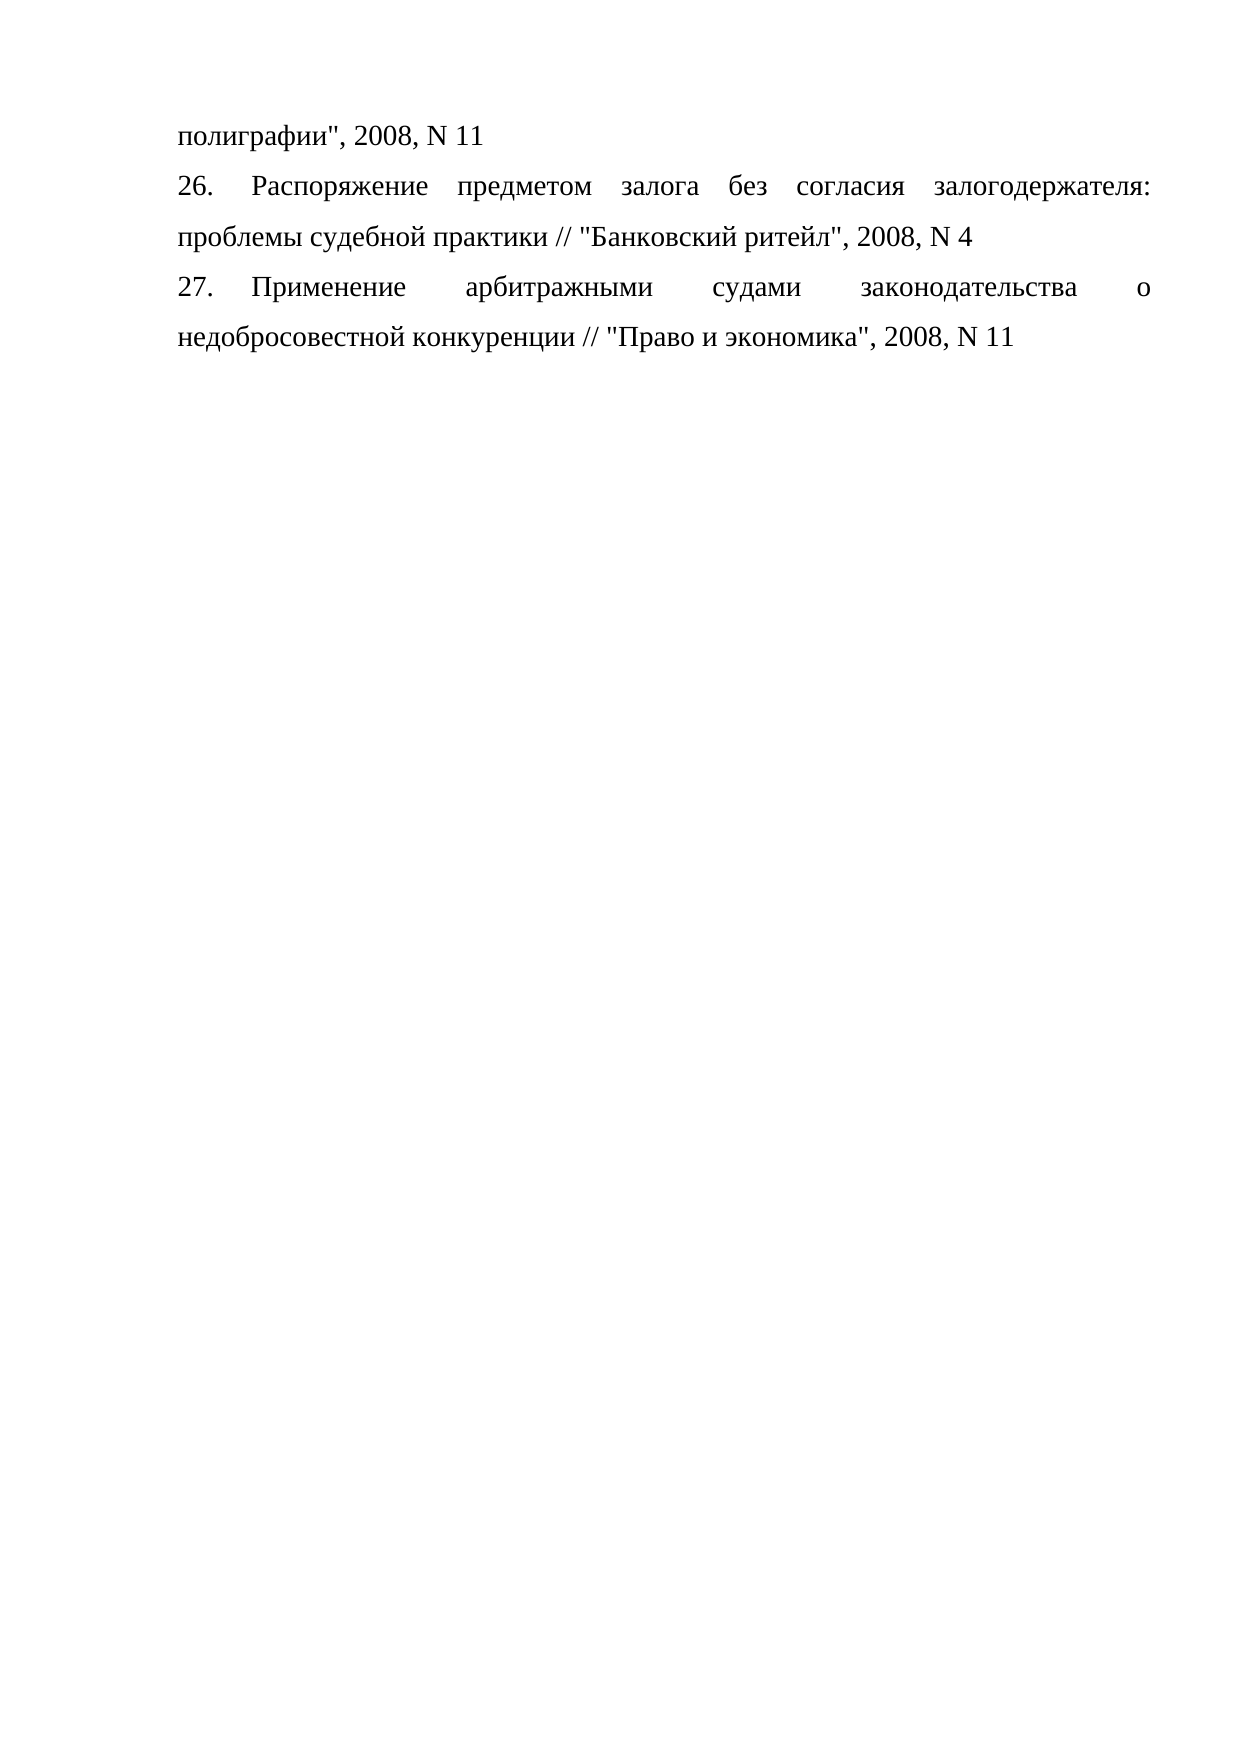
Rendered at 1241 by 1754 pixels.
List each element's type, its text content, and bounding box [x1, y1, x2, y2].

list Распоряжение предметом залога без согласия залогодержателя: проблемы судебной практики // "Банковский ритейл", 2008, N 4 [177, 168, 1152, 252]
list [177, 118, 1152, 152]
list Применение арбитражными судами законодательства о недобросовестной конкуренции // "Право и экономика", 2008, N 11 [177, 269, 1152, 353]
